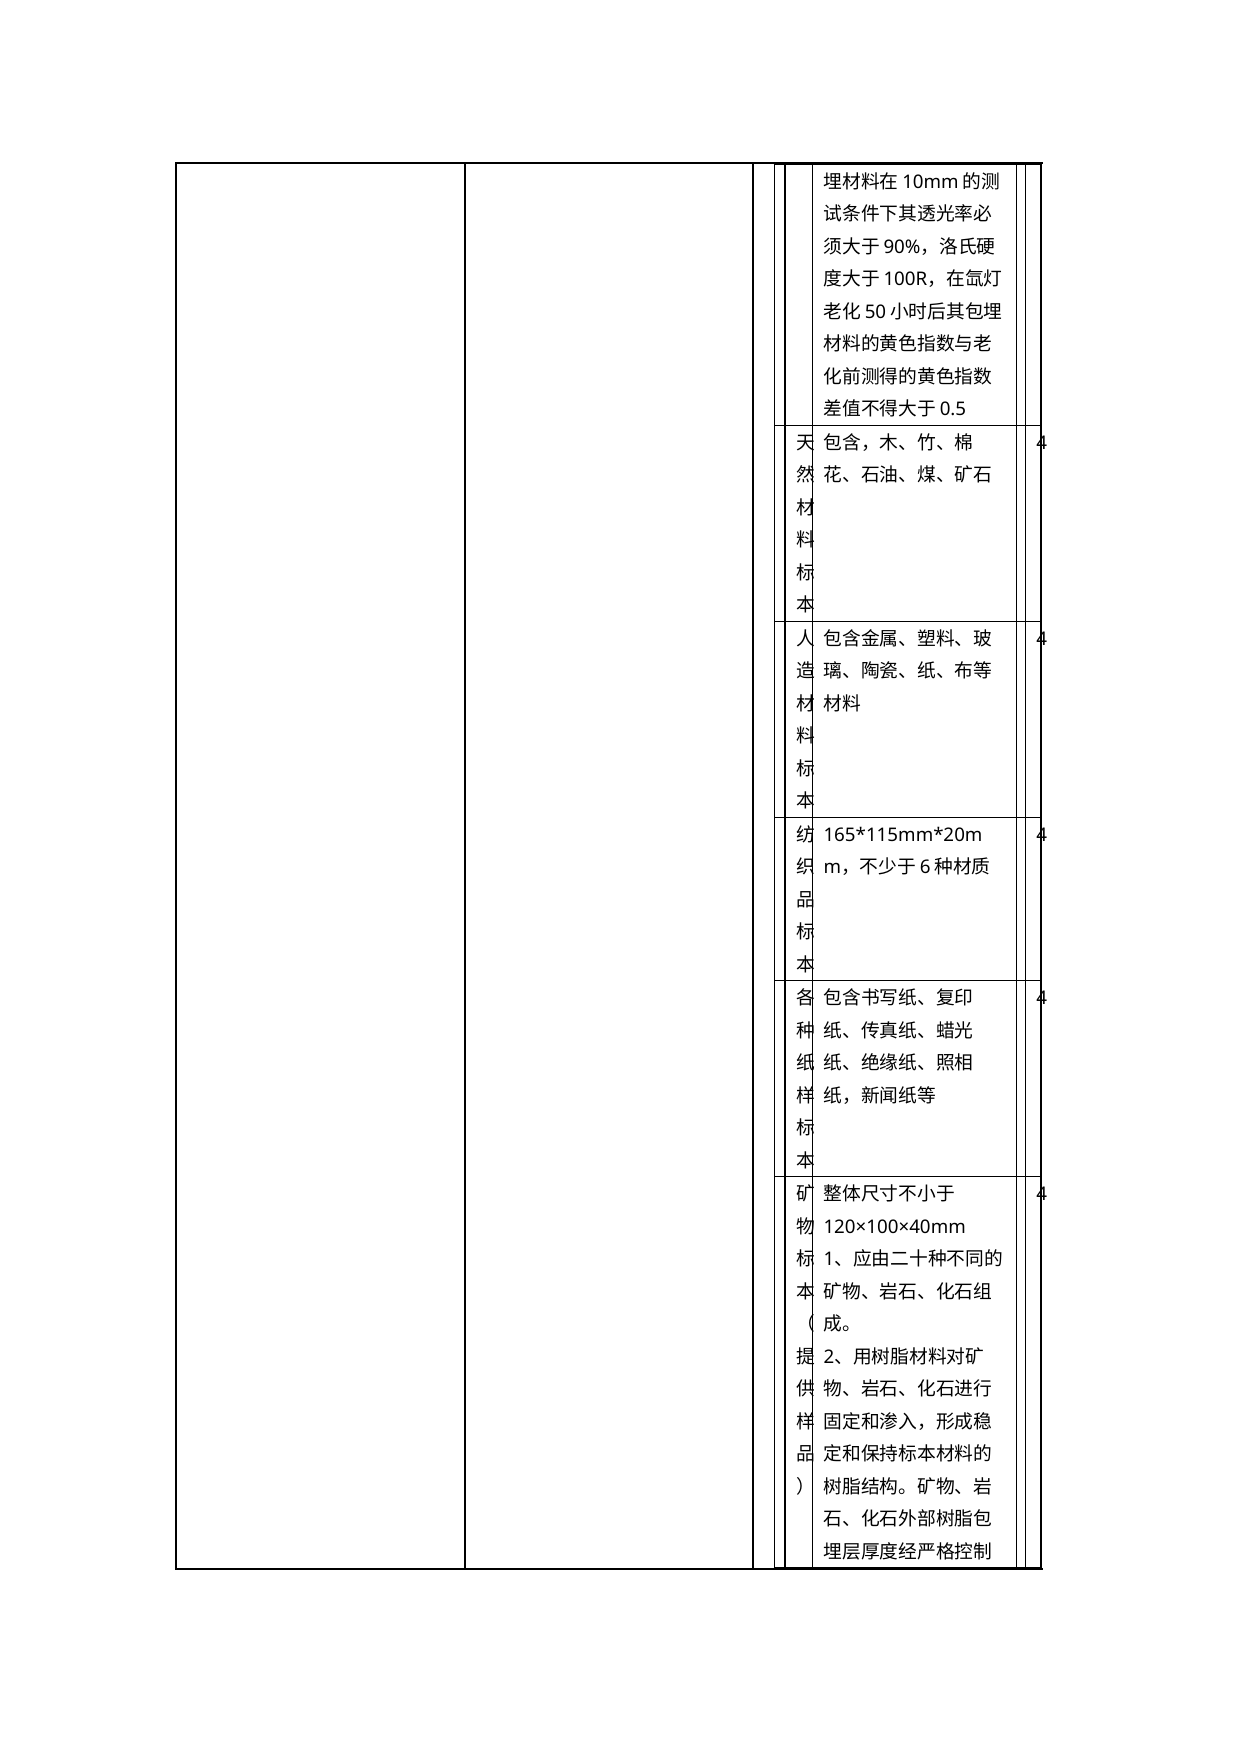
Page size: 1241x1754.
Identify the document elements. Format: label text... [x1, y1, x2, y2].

table_cell [786, 1177, 812, 1567]
table_cell [754, 164, 774, 1568]
table_cell [813, 818, 1016, 980]
table_cell [775, 981, 784, 1176]
table_cell [1026, 1177, 1040, 1567]
table_cell [1026, 165, 1040, 425]
table_cell [1017, 981, 1025, 1176]
table_cell [813, 165, 1016, 425]
table_cell [1017, 1177, 1025, 1567]
table_cell [786, 622, 812, 817]
table_cell [1026, 426, 1040, 621]
table_cell [786, 818, 812, 980]
table_cell [1026, 622, 1040, 817]
table_cell 1 [177, 164, 464, 1568]
table_cell [786, 165, 812, 425]
table_cell [813, 1177, 1016, 1567]
table_cell [813, 622, 1016, 817]
table_cell [1017, 165, 1025, 425]
table_cell [1017, 426, 1025, 621]
table_cell [813, 426, 1016, 621]
table_cell [775, 622, 784, 817]
table_cell [1017, 818, 1025, 980]
table_cell [1017, 622, 1025, 817]
table_cell [786, 426, 812, 621]
table_cell [1026, 818, 1040, 980]
table_cell [813, 981, 1016, 1176]
table_cell [775, 426, 784, 621]
table_cell [775, 1177, 784, 1567]
table_cell [466, 164, 752, 1568]
table_cell [775, 165, 784, 425]
table_cell [1026, 981, 1040, 1176]
table_cell [775, 818, 784, 980]
table_cell [786, 981, 812, 1176]
